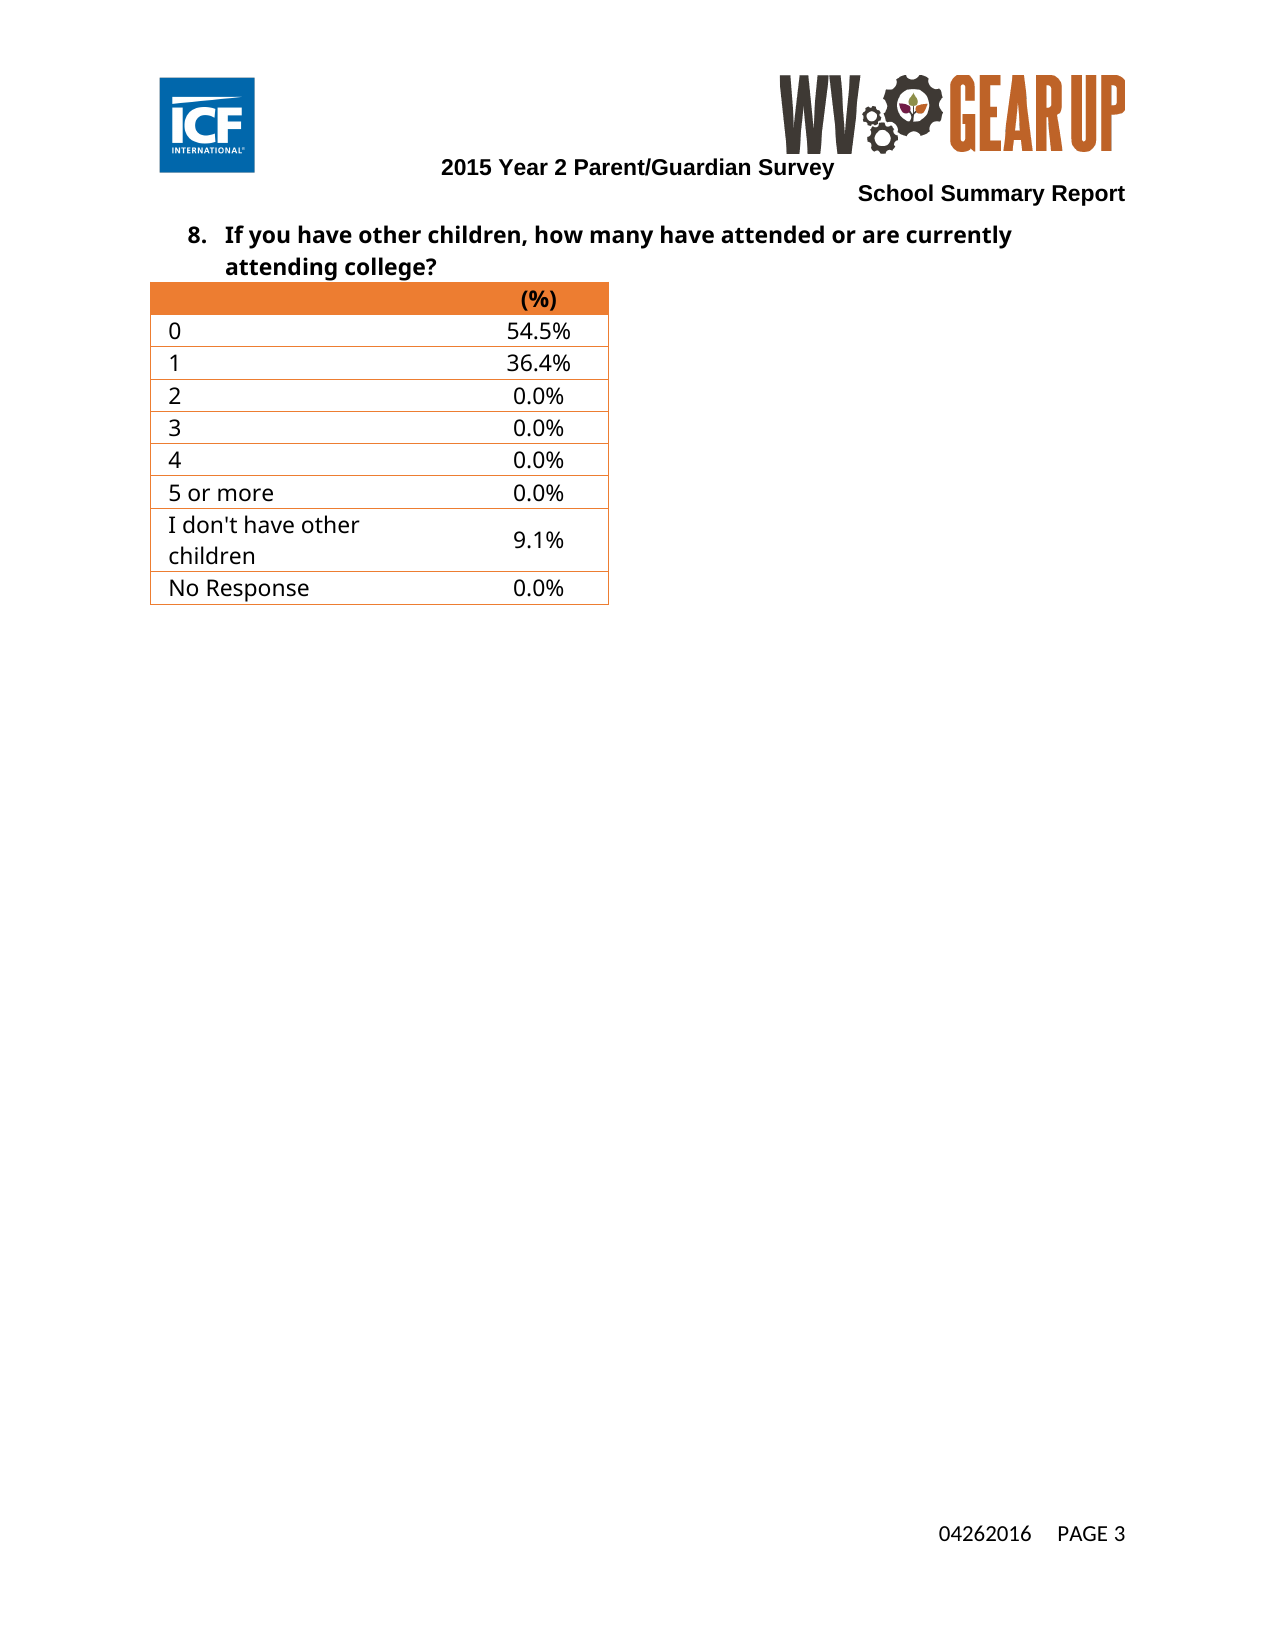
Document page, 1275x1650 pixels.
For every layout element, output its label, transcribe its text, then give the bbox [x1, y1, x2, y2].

picture [779, 75, 1125, 154]
list If you have other children, how many have attended or are currently attending college? [187, 219, 1125, 282]
table_cell 54.5% [468, 315, 608, 346]
table_header (%) [468, 283, 608, 314]
table_header [151, 283, 468, 314]
table_cell No Response [151, 572, 468, 603]
table_cell 0.0% [468, 412, 608, 443]
table_cell 3 [151, 412, 468, 443]
table_cell 0 [151, 315, 468, 346]
table_cell 1 [151, 347, 468, 378]
table_cell 4 [151, 444, 468, 475]
table_cell 2 [151, 380, 468, 411]
table_cell 0.0% [468, 444, 608, 475]
table_cell I don't have other children [151, 509, 468, 571]
table_cell 0.0% [468, 476, 608, 508]
table_cell 0.0% [468, 380, 608, 411]
table_cell 0.0% [468, 572, 608, 603]
table_cell 5 or more [151, 476, 468, 508]
picture [157, 75, 258, 176]
table_cell 9.1% [468, 509, 608, 571]
table_cell 36.4% [468, 347, 608, 378]
